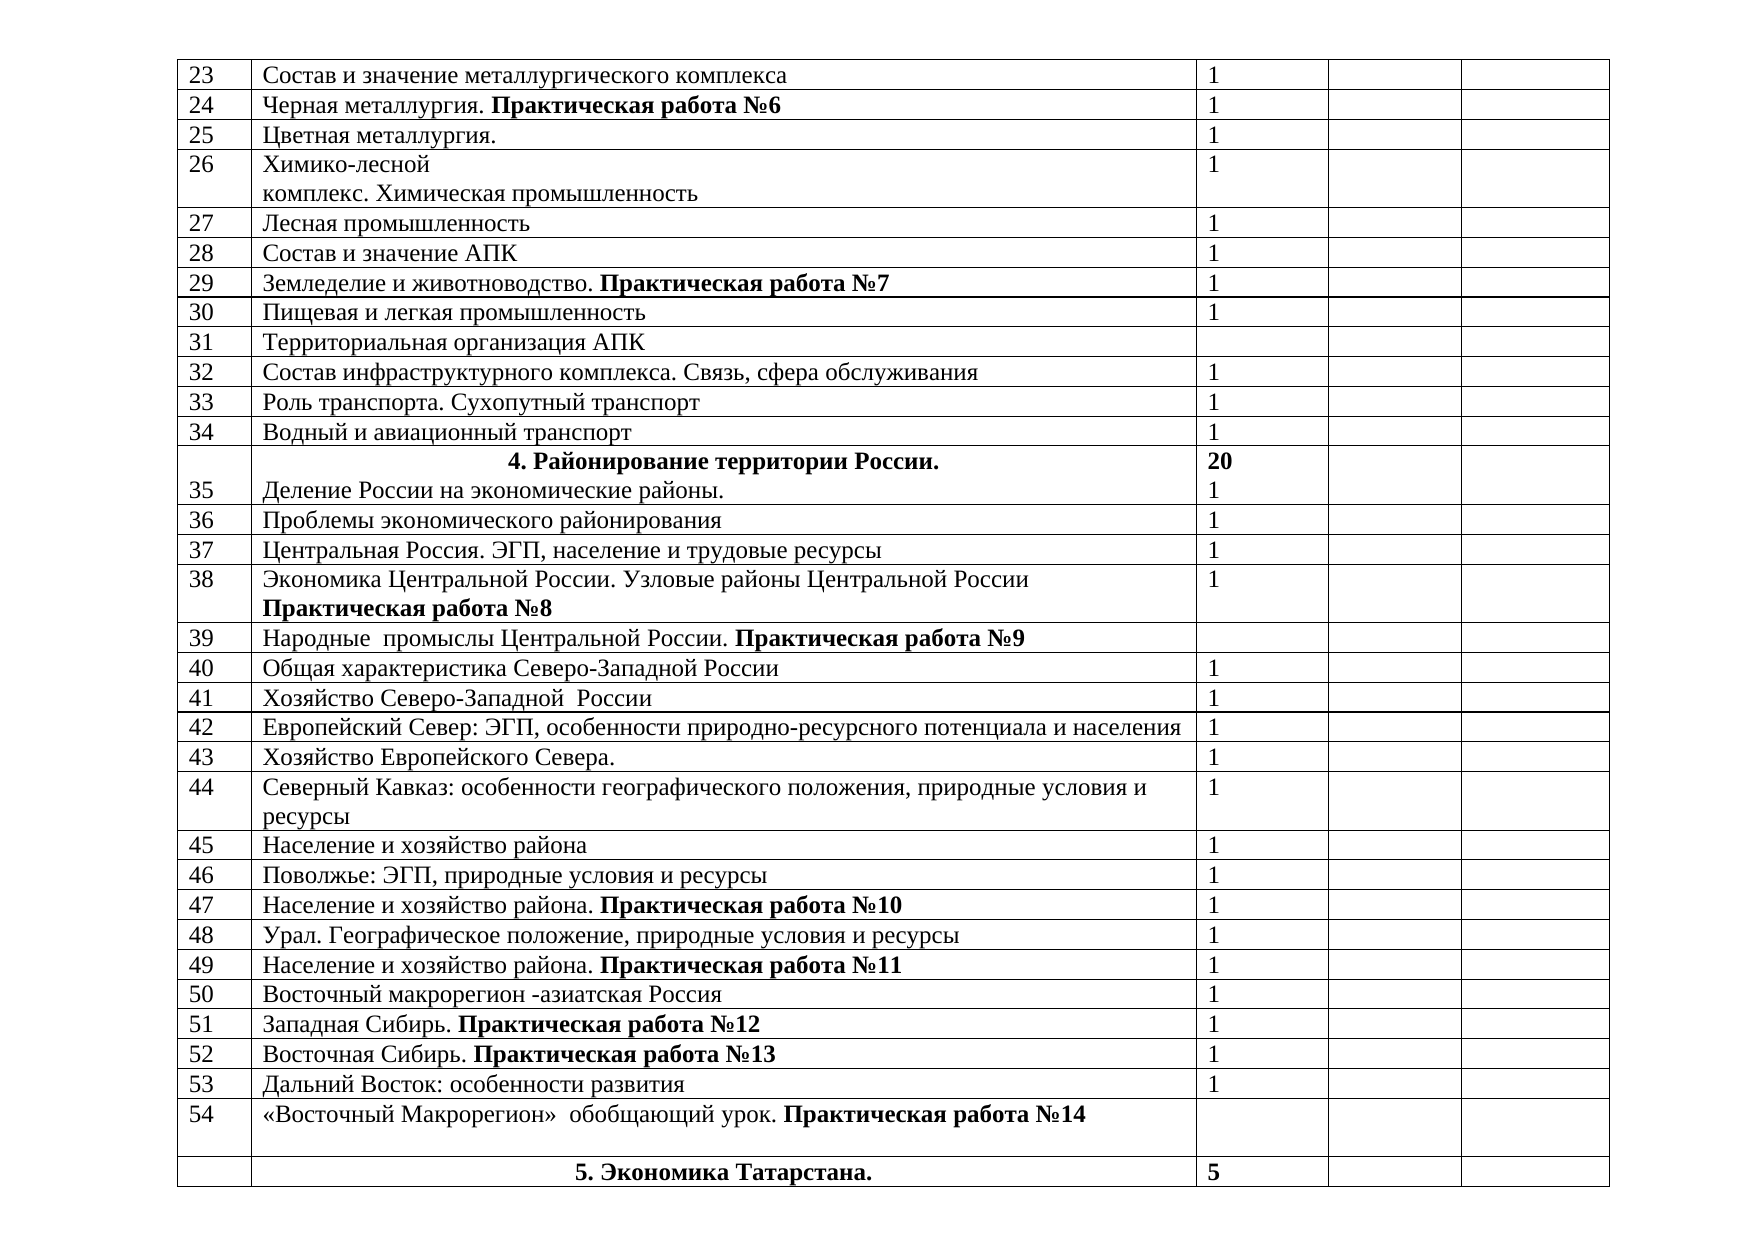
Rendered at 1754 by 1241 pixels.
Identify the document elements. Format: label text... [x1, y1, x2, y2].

table_cell [1329, 120, 1340, 148]
table_cell [1597, 120, 1609, 148]
table_cell 28 [178, 238, 251, 267]
table_cell [1462, 535, 1473, 563]
table_cell [1329, 713, 1340, 741]
table_cell [1449, 208, 1461, 237]
table_cell [1597, 1069, 1609, 1098]
table_cell [1449, 1069, 1461, 1098]
table_cell [1329, 920, 1340, 949]
table_cell 26 [178, 150, 251, 207]
table_cell 50 [178, 980, 251, 1008]
table_cell [1449, 920, 1461, 949]
table_cell 41 [178, 683, 251, 711]
table_cell 1 [1197, 565, 1328, 622]
table_cell [1329, 327, 1340, 356]
table_cell Цветная металлургия. [252, 120, 1196, 148]
table_cell [1329, 387, 1340, 416]
table_cell [1329, 208, 1340, 237]
table_cell [1449, 268, 1461, 296]
table_cell 25 [178, 120, 251, 148]
table_cell 4. Районирование территории России. Деление России на экономические районы. [252, 446, 1196, 504]
table_cell 5 1 [1197, 1157, 1328, 1186]
table_cell Водный и авиационный транспорт [252, 417, 1196, 445]
table_cell [1597, 950, 1609, 978]
table_cell [1462, 120, 1473, 148]
table_cell [1329, 860, 1340, 889]
table_cell [1197, 623, 1328, 652]
table_cell 1 [1197, 387, 1328, 416]
table_cell [1449, 238, 1461, 267]
table_cell 1 [1197, 535, 1328, 563]
table_cell Экономика Центральной России. Узловые районы Центральной России Практическая работа №8 [252, 565, 1196, 622]
table_cell 1 [1197, 268, 1328, 296]
table_cell [1462, 742, 1473, 771]
table_cell [1597, 1039, 1609, 1068]
table_cell 1 [1197, 772, 1328, 829]
table_cell [1462, 623, 1473, 652]
table_cell [1597, 623, 1609, 652]
table_cell [1462, 1099, 1609, 1156]
table_cell [1329, 1157, 1340, 1186]
table_cell [1449, 357, 1461, 386]
table_cell [1329, 90, 1340, 119]
table_cell [1462, 950, 1473, 978]
table_cell [1329, 268, 1340, 296]
table_cell [1329, 831, 1340, 859]
table_cell [1462, 417, 1473, 445]
table_cell [1449, 683, 1461, 711]
table_cell 1 [1197, 683, 1328, 711]
table_cell [1597, 980, 1609, 1008]
table_cell [1597, 327, 1609, 356]
table_cell 1 [1197, 950, 1328, 978]
table_cell [1462, 90, 1473, 119]
table_cell [1329, 238, 1340, 267]
table_cell [1597, 535, 1609, 563]
table_cell 54 [178, 1099, 251, 1156]
table_cell 1 [1197, 505, 1328, 534]
table_cell [1597, 920, 1609, 949]
table_cell [1329, 1039, 1340, 1068]
table_cell 37 [178, 535, 251, 563]
table_cell 1 [1197, 890, 1328, 919]
table_cell 1 [1197, 298, 1328, 326]
table_cell [1462, 298, 1473, 326]
table_cell Дальний Восток: особенности развития [252, 1069, 1196, 1098]
table_cell 43 [178, 742, 251, 771]
table_cell [1462, 327, 1473, 356]
table_cell [1462, 683, 1473, 711]
table_cell 1 [1197, 238, 1328, 267]
table_cell [1329, 150, 1461, 207]
table_cell Проблемы экономического районирования [252, 505, 1196, 534]
table_cell Западная Сибирь. Практическая работа №12 [252, 1009, 1196, 1038]
table_cell 39 [178, 623, 251, 652]
table_cell [1597, 208, 1609, 237]
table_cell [252, 1157, 1196, 1186]
table_cell [1462, 268, 1473, 296]
table_cell 1 [1197, 742, 1328, 771]
table_cell [1449, 327, 1461, 356]
table_cell [1329, 742, 1340, 771]
table_cell [1329, 505, 1340, 534]
table_cell [1462, 238, 1473, 267]
table_cell [1462, 1039, 1473, 1068]
table_cell [1462, 387, 1473, 416]
table_cell 1 [1197, 60, 1328, 89]
table_cell 48 [178, 920, 251, 949]
table_cell 24 [178, 90, 251, 119]
table_cell 45 [178, 831, 251, 859]
table_cell Территориальная организация АПК [252, 327, 1196, 356]
table_cell [1329, 1069, 1340, 1098]
table_cell 1 [1197, 417, 1328, 445]
table_cell [1462, 1157, 1473, 1186]
table_cell [1597, 268, 1609, 296]
table_cell [1597, 713, 1609, 741]
table_cell Земледелие и животноводство. Практическая работа №7 [252, 268, 1196, 296]
table_cell Состав и значение АПК [252, 238, 1196, 267]
table_cell [1462, 357, 1473, 386]
table_cell [1462, 60, 1473, 89]
table_cell 1 [1197, 920, 1328, 949]
table_cell [1462, 920, 1473, 949]
table_cell 35 [178, 446, 251, 504]
table_cell [1462, 505, 1473, 534]
table_cell 38 [178, 565, 251, 622]
table_cell [1597, 90, 1609, 119]
table_cell [1449, 120, 1461, 148]
table_cell 52 [178, 1039, 251, 1068]
table_cell 31 [178, 327, 251, 356]
table_cell [1449, 950, 1461, 978]
table_cell 53 [178, 1069, 251, 1098]
table_cell 1 [1197, 653, 1328, 682]
table_cell 44 [178, 772, 251, 829]
table_cell Роль транспорта. Сухопутный транспорт [252, 387, 1196, 416]
table_cell Центральная Россия. ЭГП, население и трудовые ресурсы [252, 535, 1196, 563]
table_cell Пищевая и легкая промышленность [252, 298, 1196, 326]
table_cell [1449, 1157, 1461, 1186]
table_cell Урал. Географическое положение, природные условия и ресурсы [252, 920, 1196, 949]
table_cell [1462, 980, 1473, 1008]
table_cell [1449, 623, 1461, 652]
table_cell [1597, 890, 1609, 919]
table_cell [1449, 417, 1461, 445]
table_cell 1 [1197, 1039, 1328, 1068]
table_cell 32 [178, 357, 251, 386]
table_cell 29 [178, 268, 251, 296]
table_cell [1449, 1039, 1461, 1068]
table_cell [1462, 446, 1609, 504]
table_cell 1 [1197, 90, 1328, 119]
table_cell [1329, 1099, 1461, 1156]
table_cell [1449, 505, 1461, 534]
table_cell [1329, 565, 1461, 622]
table_cell [1449, 742, 1461, 771]
table_cell [1597, 298, 1609, 326]
table_cell [1462, 713, 1473, 741]
table_cell [1449, 890, 1461, 919]
table_cell [1329, 623, 1340, 652]
table_cell [1597, 60, 1609, 89]
table_cell [1329, 60, 1340, 89]
table_cell [1597, 505, 1609, 534]
table_cell 20 1 [1197, 446, 1328, 504]
table_cell [1449, 713, 1461, 741]
table_cell 40 [178, 653, 251, 682]
table_cell [1329, 357, 1340, 386]
table_cell Состав инфраструктурного комплекса. Связь, сфера обслуживания [252, 357, 1196, 386]
table_cell [1597, 683, 1609, 711]
table_cell 42 [178, 713, 251, 741]
table_cell Северный Кавказ: особенности географического положения, природные условия и ресурсы [252, 772, 1196, 829]
table_cell [1329, 298, 1340, 326]
table_cell 46 [178, 860, 251, 889]
table_cell [1329, 417, 1340, 445]
table_cell 1 [1197, 120, 1328, 148]
table_cell [1462, 208, 1473, 237]
table_cell [1449, 653, 1461, 682]
table_cell 33 [178, 387, 251, 416]
table_cell [1329, 890, 1340, 919]
table_cell [1597, 417, 1609, 445]
table_cell [1597, 742, 1609, 771]
table_cell 30 [178, 298, 251, 326]
table_cell [1597, 831, 1609, 859]
table_cell 1 [1197, 980, 1328, 1008]
table_cell [1462, 1069, 1473, 1098]
table_cell [1329, 1009, 1340, 1038]
table_cell 36 [178, 505, 251, 534]
table_cell 1 [1197, 1009, 1328, 1038]
table_cell 1 [1197, 860, 1328, 889]
table_cell [1449, 90, 1461, 119]
table_cell 1 [1197, 713, 1328, 741]
table_cell 34 [178, 417, 251, 445]
table_cell [1462, 772, 1609, 829]
table_cell [1462, 1009, 1473, 1038]
table_cell [1462, 890, 1473, 919]
table_cell 1 [1197, 831, 1328, 859]
table_cell [1449, 298, 1461, 326]
table_cell Черная металлургия. Практическая работа №6 [252, 90, 1196, 119]
table_cell [1329, 980, 1340, 1008]
table_cell [1462, 565, 1609, 622]
table_cell 1 [1197, 357, 1328, 386]
table_cell [1597, 238, 1609, 267]
table_cell «Восточный Макрорегион» обобщающий урок. Практическая работа №14 [252, 1099, 1196, 1156]
table_cell [1449, 535, 1461, 563]
table_cell 47 [178, 890, 251, 919]
table_cell [1449, 1009, 1461, 1038]
table_cell 1 [1197, 1069, 1328, 1098]
table_cell [1449, 831, 1461, 859]
table_cell [1462, 653, 1473, 682]
table_cell 49 [178, 950, 251, 978]
table_cell Общая характеристика Северо-Западной России [252, 653, 1196, 682]
table_cell [1329, 446, 1461, 504]
table_cell 55 [178, 1157, 251, 1186]
table_cell [1597, 387, 1609, 416]
table_cell Восточный макрорегион -азиатская Россия [252, 980, 1196, 1008]
table_cell 51 [178, 1009, 251, 1038]
table_cell 23 [178, 60, 251, 89]
table_cell 1 [1197, 208, 1328, 237]
table_cell [1329, 535, 1340, 563]
table_cell Население и хозяйство района. Практическая работа №11 [252, 950, 1196, 978]
table_cell [1449, 860, 1461, 889]
table_cell Хозяйство Северо-Западной России [252, 683, 1196, 711]
table_cell Состав и значение металлургического комплекса [252, 60, 1196, 89]
table_cell Народные промыслы Центральной России. Практическая работа №9 [252, 623, 1196, 652]
table_cell [1449, 387, 1461, 416]
table_cell Хозяйство Европейского Севера. [252, 742, 1196, 771]
table_cell 27 [178, 208, 251, 237]
table_cell [1597, 1009, 1609, 1038]
table_cell [1462, 831, 1473, 859]
table_cell [1329, 653, 1340, 682]
table_cell Лесная промышленность [252, 208, 1196, 237]
table_cell [1462, 150, 1609, 207]
table_cell Химико-лесной комплекс. Химическая промышленность [252, 150, 1196, 207]
table_cell [1597, 653, 1609, 682]
table_cell [1597, 860, 1609, 889]
table_cell Население и хозяйство района. Практическая работа №10 [252, 890, 1196, 919]
table_cell Восточная Сибирь. Практическая работа №13 [252, 1039, 1196, 1068]
table_cell Европейский Север: ЭГП, особенности природно-ресурсного потенциала и населения [252, 713, 1196, 741]
table_cell [1329, 950, 1340, 978]
table_cell [1329, 683, 1340, 711]
table_cell [1197, 327, 1328, 356]
table_cell [1449, 980, 1461, 1008]
table_cell [1597, 357, 1609, 386]
table_cell [1462, 860, 1473, 889]
table_cell [1329, 772, 1461, 829]
table_cell Население и хозяйство района [252, 831, 1196, 859]
table_cell [1449, 60, 1461, 89]
table_cell [1597, 1157, 1609, 1186]
table_cell 1 [1197, 150, 1328, 207]
table_cell [1197, 1099, 1328, 1156]
table_cell Поволжье: ЭГП, природные условия и ресурсы [252, 860, 1196, 889]
